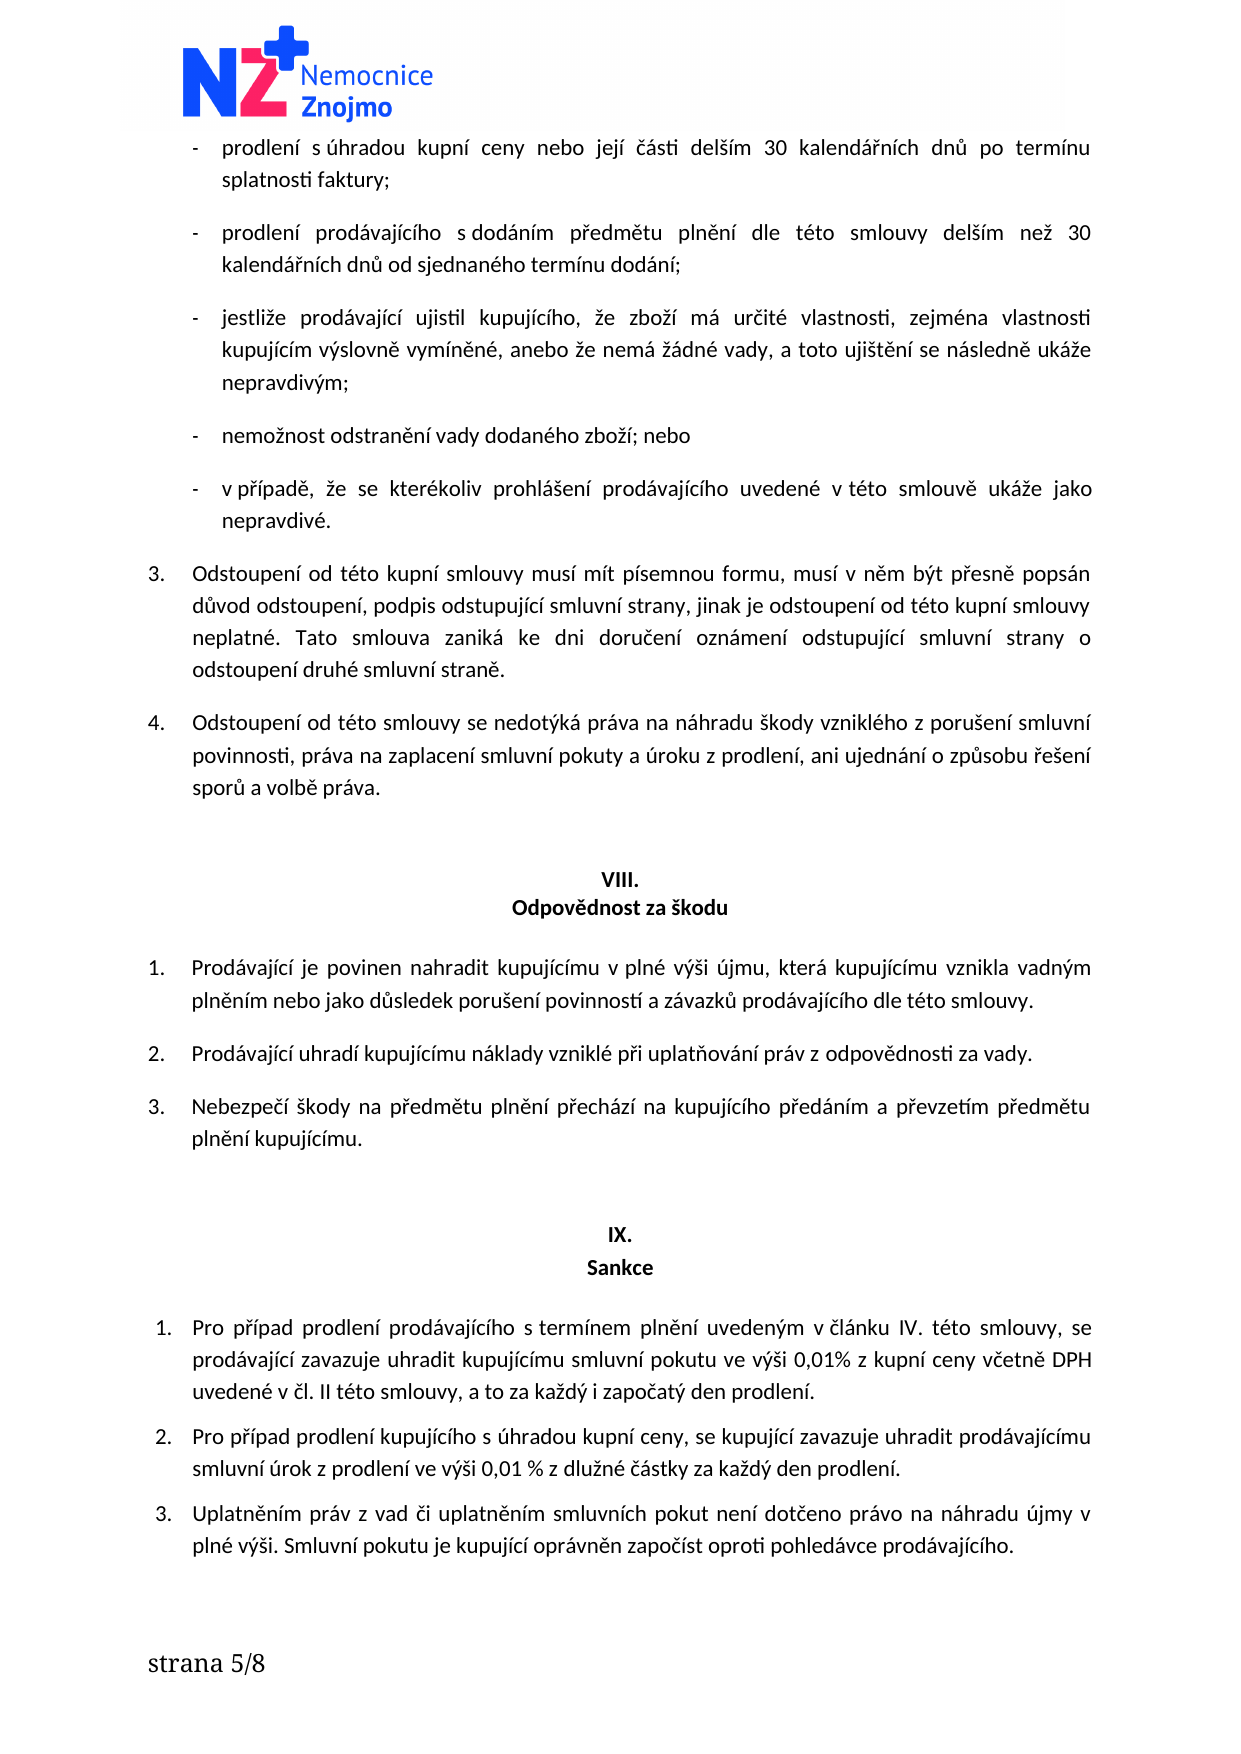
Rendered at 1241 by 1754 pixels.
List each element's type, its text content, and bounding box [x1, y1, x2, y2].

list prodlení prodávajícího s dodáním předmětu plnění dle této smlouvy delším než 30 kalendářních dnů od sjednaného termínu dodání; [192, 218, 1092, 278]
text Sankce [148, 1253, 1092, 1281]
list prodlení s úhradou kupní ceny nebo její části delším 30 kalendářních dnů po termínu splatnosti faktury; [192, 133, 1092, 193]
text IX. [148, 1221, 1092, 1248]
text VIII. [148, 865, 1092, 893]
list nemožnost odstranění vady dodaného zboží; nebo [192, 421, 1092, 449]
list Pro případ prodlení kupujícího s úhradou kupní ceny, se kupující zavazuje uhradit prodávajícímu smluvní úrok z prodlení ve výši 0,01 % z dlužné částky za každý den prodlení. [155, 1422, 1092, 1482]
list Uplatněním práv z vad či uplatněním smluvních pokut není dotčeno právo na náhradu újmy v plné výši. Smluvní pokutu je kupující oprávněn započíst oproti pohledávce prodávajícího. [155, 1499, 1092, 1559]
text Odpovědnost za škodu [148, 893, 1092, 921]
picture [120, 0, 1065, 131]
list jestliže prodávající ujistil kupujícího, že zboží má určité vlastnosti, zejména vlastnosti kupujícím výslovně vymíněné, anebo že nemá žádné vady, a toto ujištění se následně ukáže nepravdivým; [192, 303, 1092, 396]
list Odstoupení od této smlouvy se nedotýká práva na náhradu škody vzniklého z porušení smluvní povinnosti, práva na zaplacení smluvní pokuty a úroku z prodlení, ani ujednání o způsobu řešení sporů a volbě práva. [148, 708, 1092, 801]
list Prodávající uhradí kupujícímu náklady vzniklé při uplatňování práv z odpovědnosti za vady. [148, 1039, 1092, 1067]
list Prodávající je povinen nahradit kupujícímu v plné výši újmu, která kupujícímu vznikla vadným plněním nebo jako důsledek porušení povinností a závazků prodávajícího dle této smlouvy. [148, 953, 1092, 1014]
list Odstoupení od této kupní smlouvy musí mít písemnou formu, musí v něm být přesně popsán důvod odstoupení, podpis odstupující smluvní strany, jinak je odstoupení od této kupní smlouvy neplatné. Tato smlouva zaniká ke dni doručení oznámení odstupující smluvní strany o odstoupení druhé smluvní straně. [148, 559, 1092, 683]
list v případě, že se kterékoliv prohlášení prodávajícího uvedené v této smlouvě ukáže jako nepravdivé. [192, 474, 1092, 534]
list Nebezpečí škody na předmětu plnění přechází na kupujícího předáním a převzetím předmětu plnění kupujícímu. [148, 1092, 1092, 1152]
list Pro případ prodlení prodávajícího s termínem plnění uvedeným v článku IV. této smlouvy, se prodávající zavazuje uhradit kupujícímu smluvní pokutu ve výši 0,01% z kupní ceny včetně DPH uvedené v čl. II této smlouvy, a to za každý i započatý den prodlení. [155, 1313, 1092, 1405]
